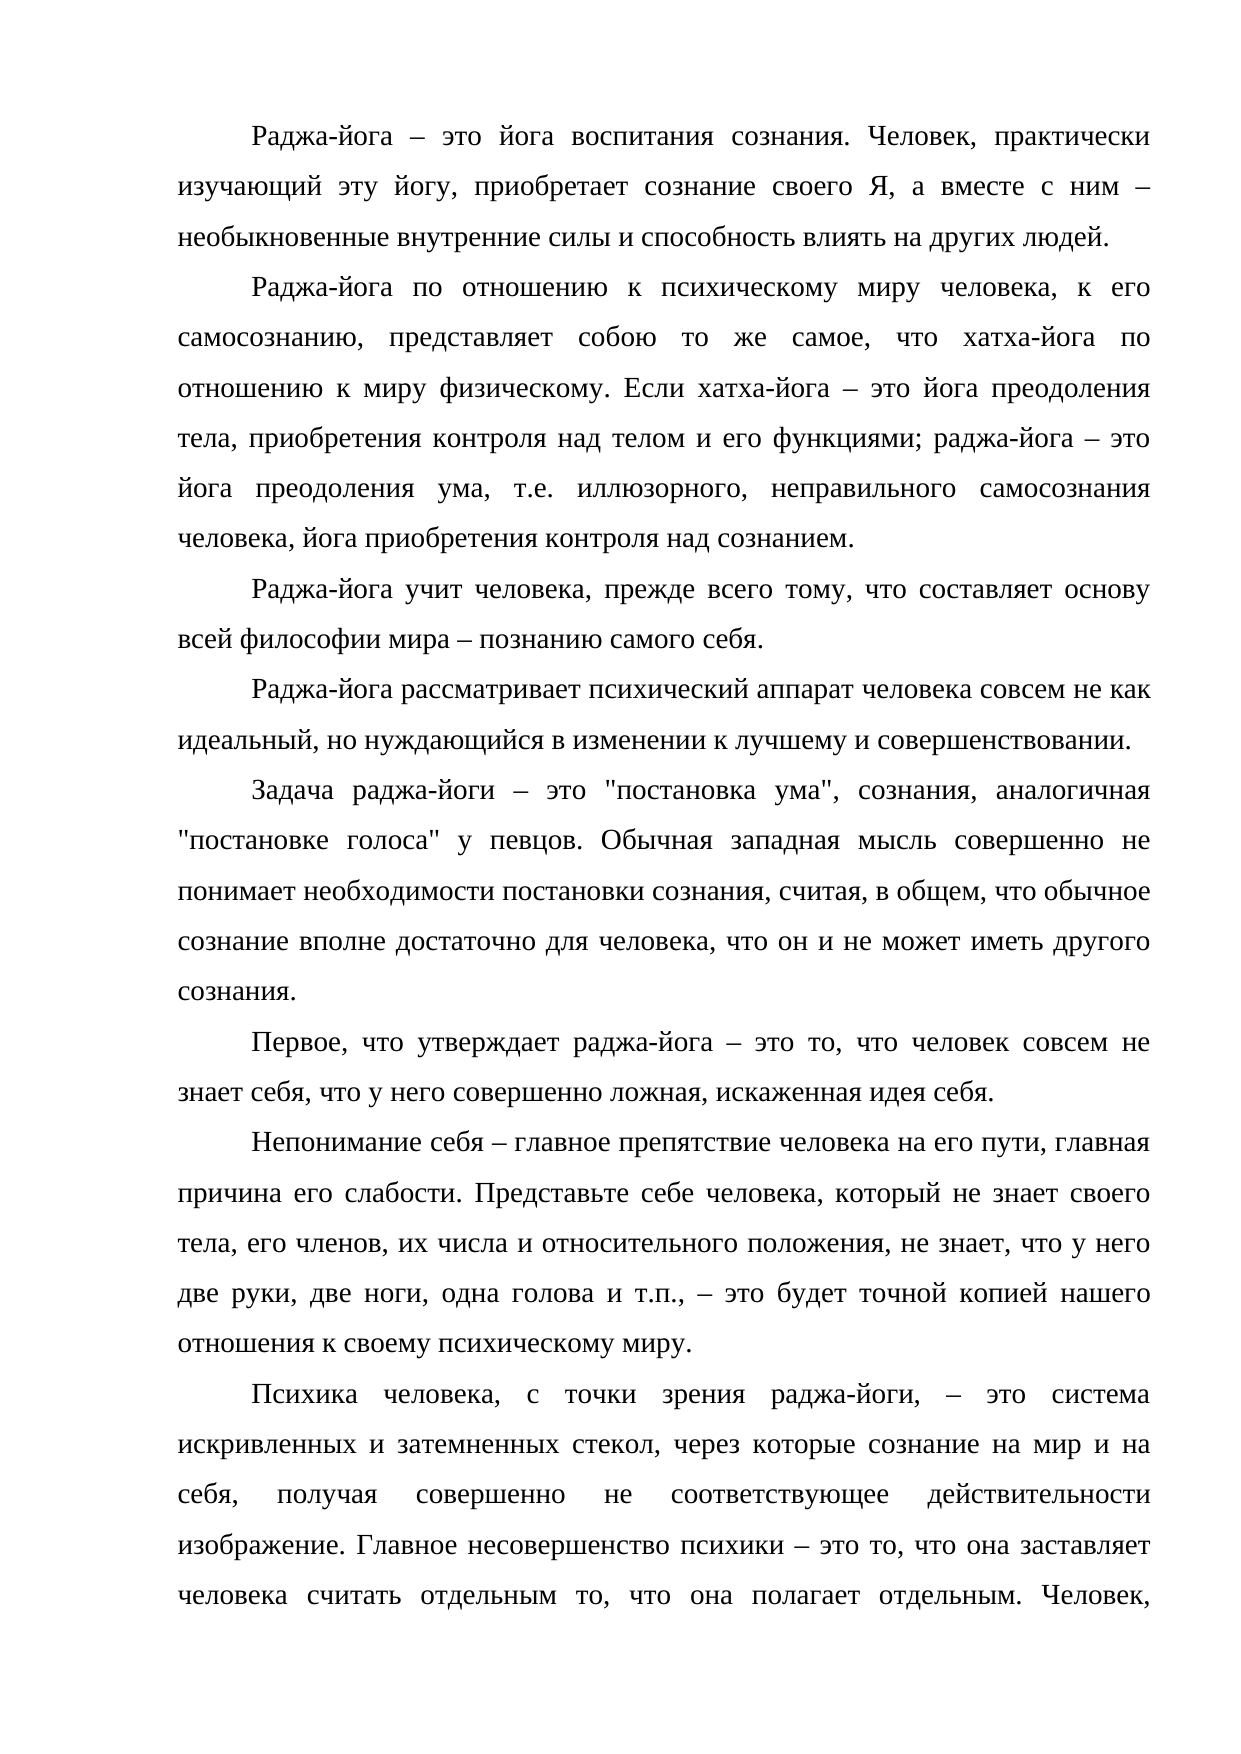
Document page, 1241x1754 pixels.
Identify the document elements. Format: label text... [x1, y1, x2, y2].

text Раджа-йога рассматривает психический аппарат человека совсем не как идеальный, но нуждающийся в изменении к лучшему и совершенствовании. [177, 672, 1152, 755]
text Раджа-йога – это йога воспитания сознания. Человек, практически изучающий эту йогу, приобретает сознание своего Я, а вместе с ним – необыкновенные внутренние силы и способность влиять на других людей. [177, 118, 1152, 252]
text Первое, что утверждает раджа-йога – это то, что человек совсем не знает себя, что у него совершенно ложная, искаженная идея себя. [177, 1024, 1152, 1108]
text Раджа-йога по отношению к психическому миру человека, к его самосознанию, представляет собою то же самое, что хатха-йога по отношению к миру физическому. Если хатха-йога – это йога преодоления тела, приобретения контроля над телом и его функциями; раджа-йога – это йога преодоления ума, т.е. иллюзорного, неправильного самосознания человека, йога приобретения контроля над сознанием. [177, 269, 1152, 554]
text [177, 1376, 1152, 1611]
text Непонимание себя – главное препятствие человека на его пути, главная причина его слабости. Представьте себе человека, который не знает своего тела, его членов, их числа и относительного положения, не знает, что у него две руки, две ноги, одна голова и т.п., – это будет точной копией нашего отношения к своему психическому миру. [177, 1124, 1152, 1359]
text Раджа-йога учит человека, прежде всего тому, что составляет основу всей философии мира – познанию самого себя. [177, 571, 1152, 655]
text Задача раджа-йоги – это "постановка ума", сознания, аналогичная "постановке голоса" у певцов. Обычная западная мысль совершенно не понимает необходимости постановки сознания, считая, в общем, что обычное сознание вполне достаточно для человека, что он и не может иметь другого сознания. [177, 772, 1152, 1007]
